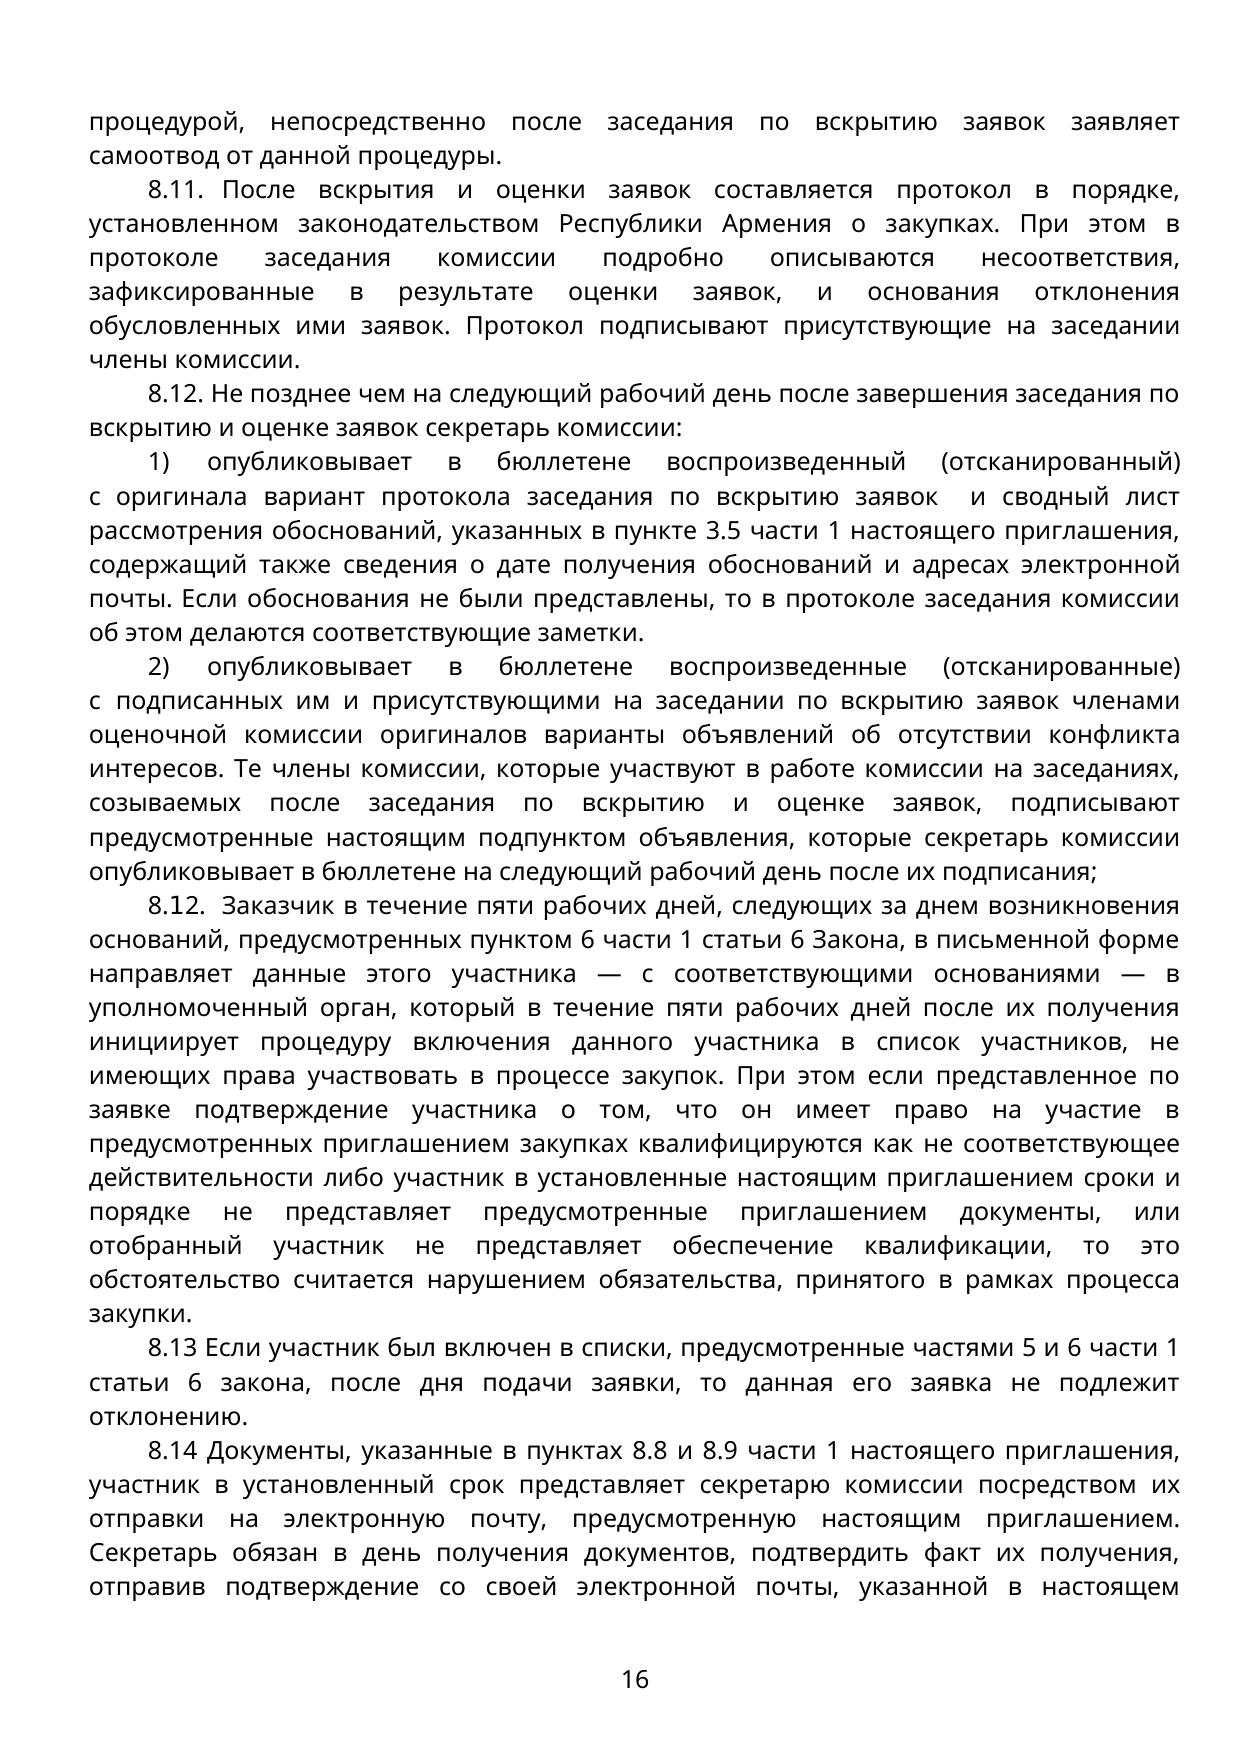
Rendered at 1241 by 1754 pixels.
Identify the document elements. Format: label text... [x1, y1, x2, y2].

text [89, 103, 1181, 172]
text 8.13 Если участник был включен в списки, предусмотренные частями 5 и 6 части 1 статьи 6 закона, после дня подачи заявки, то данная его заявка не подлежит отклонению. [89, 1330, 1181, 1432]
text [89, 1432, 1181, 1603]
text 8.11. После вскрытия и оценки заявок составляется протокол в порядке, установленном законодательством Республики Армения о закупках. При этом в протоколе заседания комиссии подробно описываются несоответствия, зафиксированные в результате оценки заявок, и основания отклонения обусловленных ими заявок. Протокол подписывают присутствующие на заседании члены комиссии. [89, 172, 1181, 376]
text 2) опубликовывает в бюллетене воспроизведенные (отсканированные) с подписанных им и присутствующими на заседании по вскрытию заявок членами оценочной комиссии оригиналов варианты объявлений об отсутствии конфликта интересов. Те члены комиссии, которые участвуют в работе комиссии на заседаниях, созываемых после заседания по вскрытию и оценке заявок, подписывают предусмотренные настоящим подпунктом объявления, которые секретарь комиссии опубликовывает в бюллетене на следующий рабочий день после их подписания; [89, 649, 1181, 887]
text 8.12. Заказчик в течение пяти рабочих дней, следующих за днем возникновения оснований, предусмотренных пунктом 6 части 1 статьи 6 Закона, в письменной форме направляет данные этого участника — с соответствующими основаниями — в уполномоченный орган, который в течение пяти рабочих дней после их получения инициирует процедуру включения данного участника в список участников, не имеющих права участвовать в процессе закупок. При этом если представленное по заявке подтверждение участника о том, что он имеет право на участие в предусмотренных приглашением закупках квалифицируются как не соответствующее действительности либо участник в установленные настоящим приглашением сроки и порядке не представляет предусмотренные приглашением документы, или отобранный участник не представляет обеспечение квалификации, то это обстоятельство считается нарушением обязательства, принятого в рамках процесса закупки. [89, 887, 1181, 1330]
text 1) опубликовывает в бюллетене воспроизведенный (отсканированный) с оригинала вариант протокола заседания по вскрытию заявок и сводный лист рассмотрения обоснований, указанных в пункте 3.5 части 1 настоящего приглашения, содержащий также сведения о дате получения обоснований и адресах электронной почты. Если обоснования не были представлены, то в протоколе заседания комиссии об этом делаются соответствующие заметки. [89, 444, 1181, 649]
text 8.12. Не позднее чем на следующий рабочий день после завершения заседания по вскрытию и оценке заявок секретарь комиссии: [89, 376, 1181, 444]
